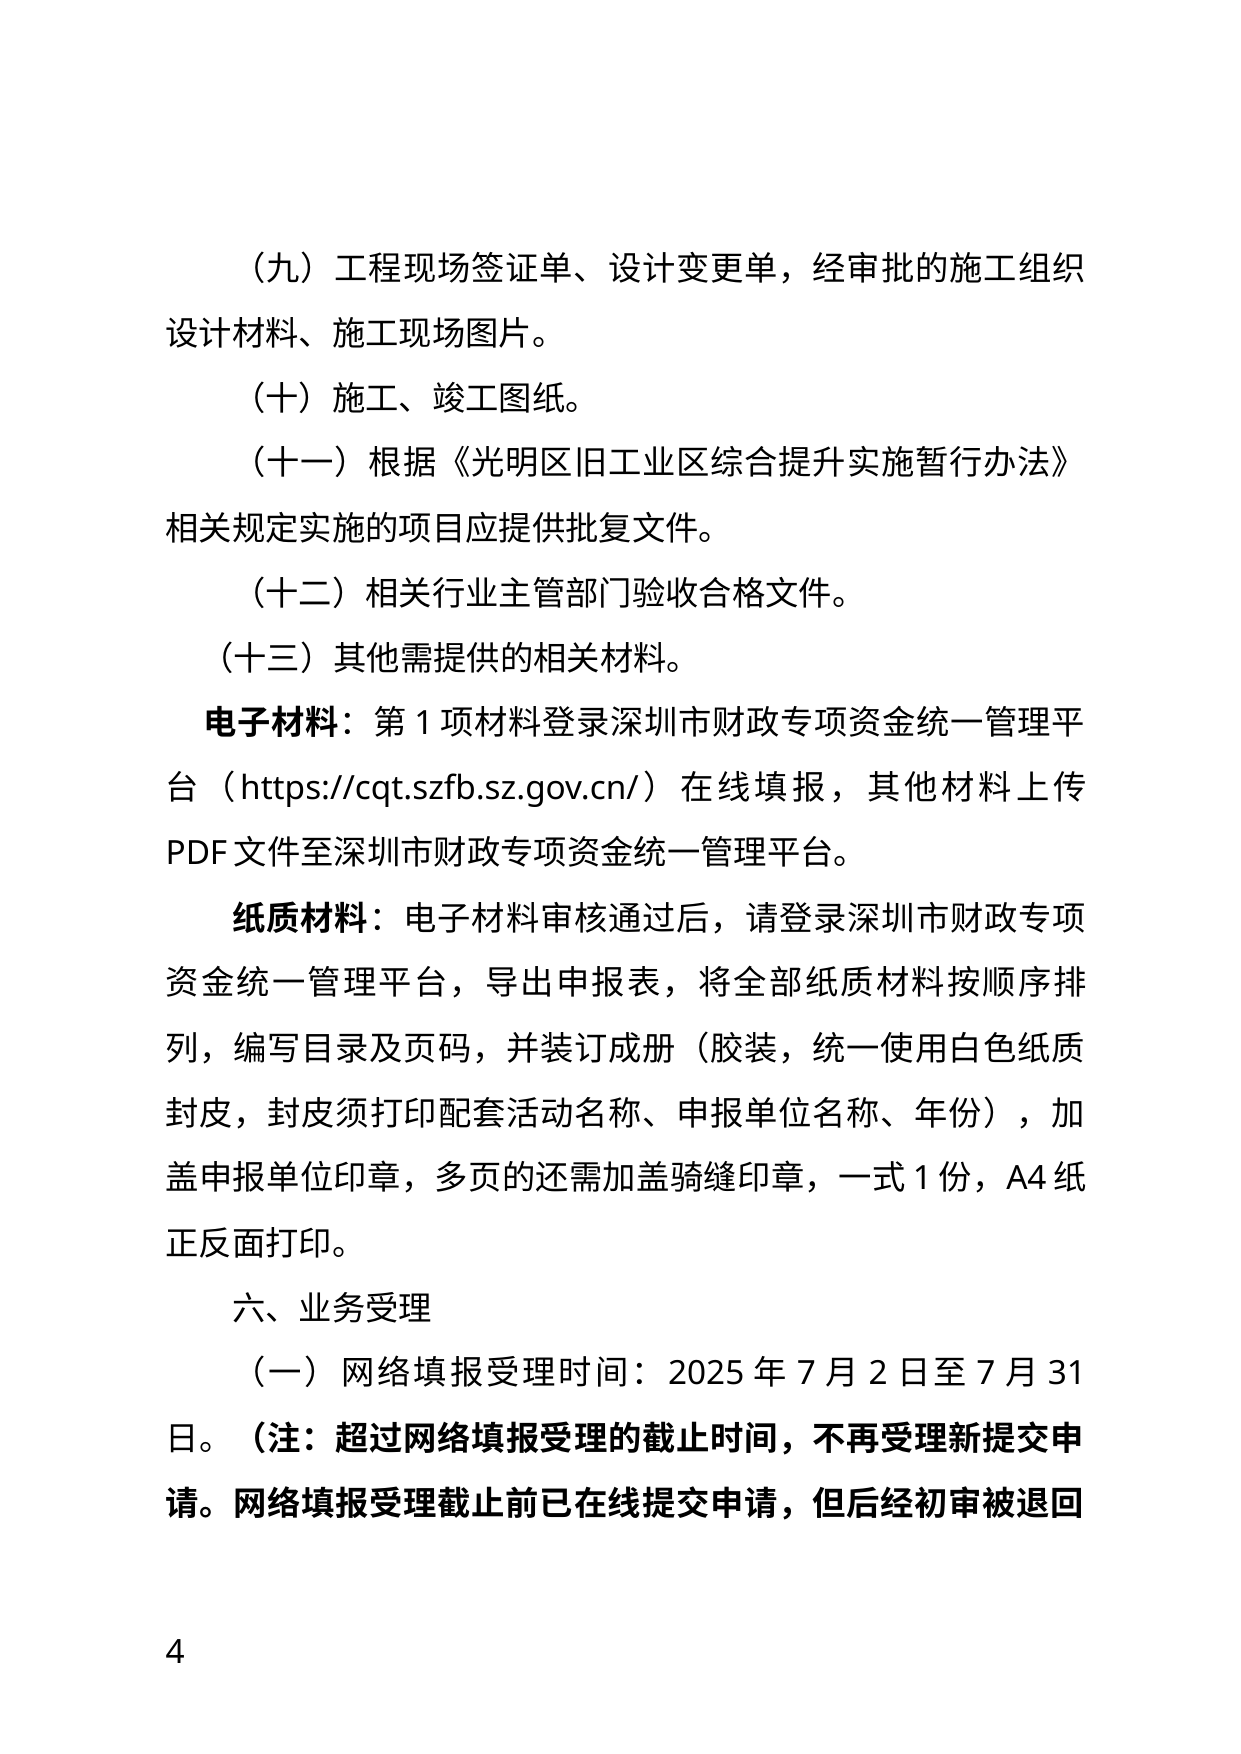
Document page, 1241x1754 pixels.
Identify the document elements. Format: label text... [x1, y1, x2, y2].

text （九）工程现场签证单、设计变更单，经审批的施工组织设计材料、施工现场图片。 [165, 233, 1087, 363]
text （十三）其他需提供的相关材料。 [165, 623, 1087, 688]
text （十一）根据《光明区旧工业区综合提升实施暂行办法》相关规定实施的项目应提供批复文件。 [165, 428, 1087, 558]
text 六、业务受理 [165, 1273, 1087, 1338]
text 电子材料：第1项材料登录深圳市财政专项资金统一管理平台（https://cqt.szfb.sz.gov.cn/）在线填报，其他材料上传PDF文件至深圳市财政专项资金统一管理平台。 [165, 688, 1087, 883]
text （十二）相关行业主管部门验收合格文件。 [165, 558, 1087, 623]
text （十）施工、竣工图纸。 [165, 363, 1087, 428]
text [165, 1338, 1087, 1533]
text 纸质材料：电子材料审核通过后，请登录深圳市财政专项资金统一管理平台，导出申报表，将全部纸质材料按顺序排列，编写目录及页码，并装订成册（胶装，统一使用白色纸质封皮，封皮须打印配套活动名称、申报单位名称、年份），加盖申报单位印章，多页的还需加盖骑缝印章，一式1份，A4纸正反面打印。 [165, 883, 1087, 1273]
